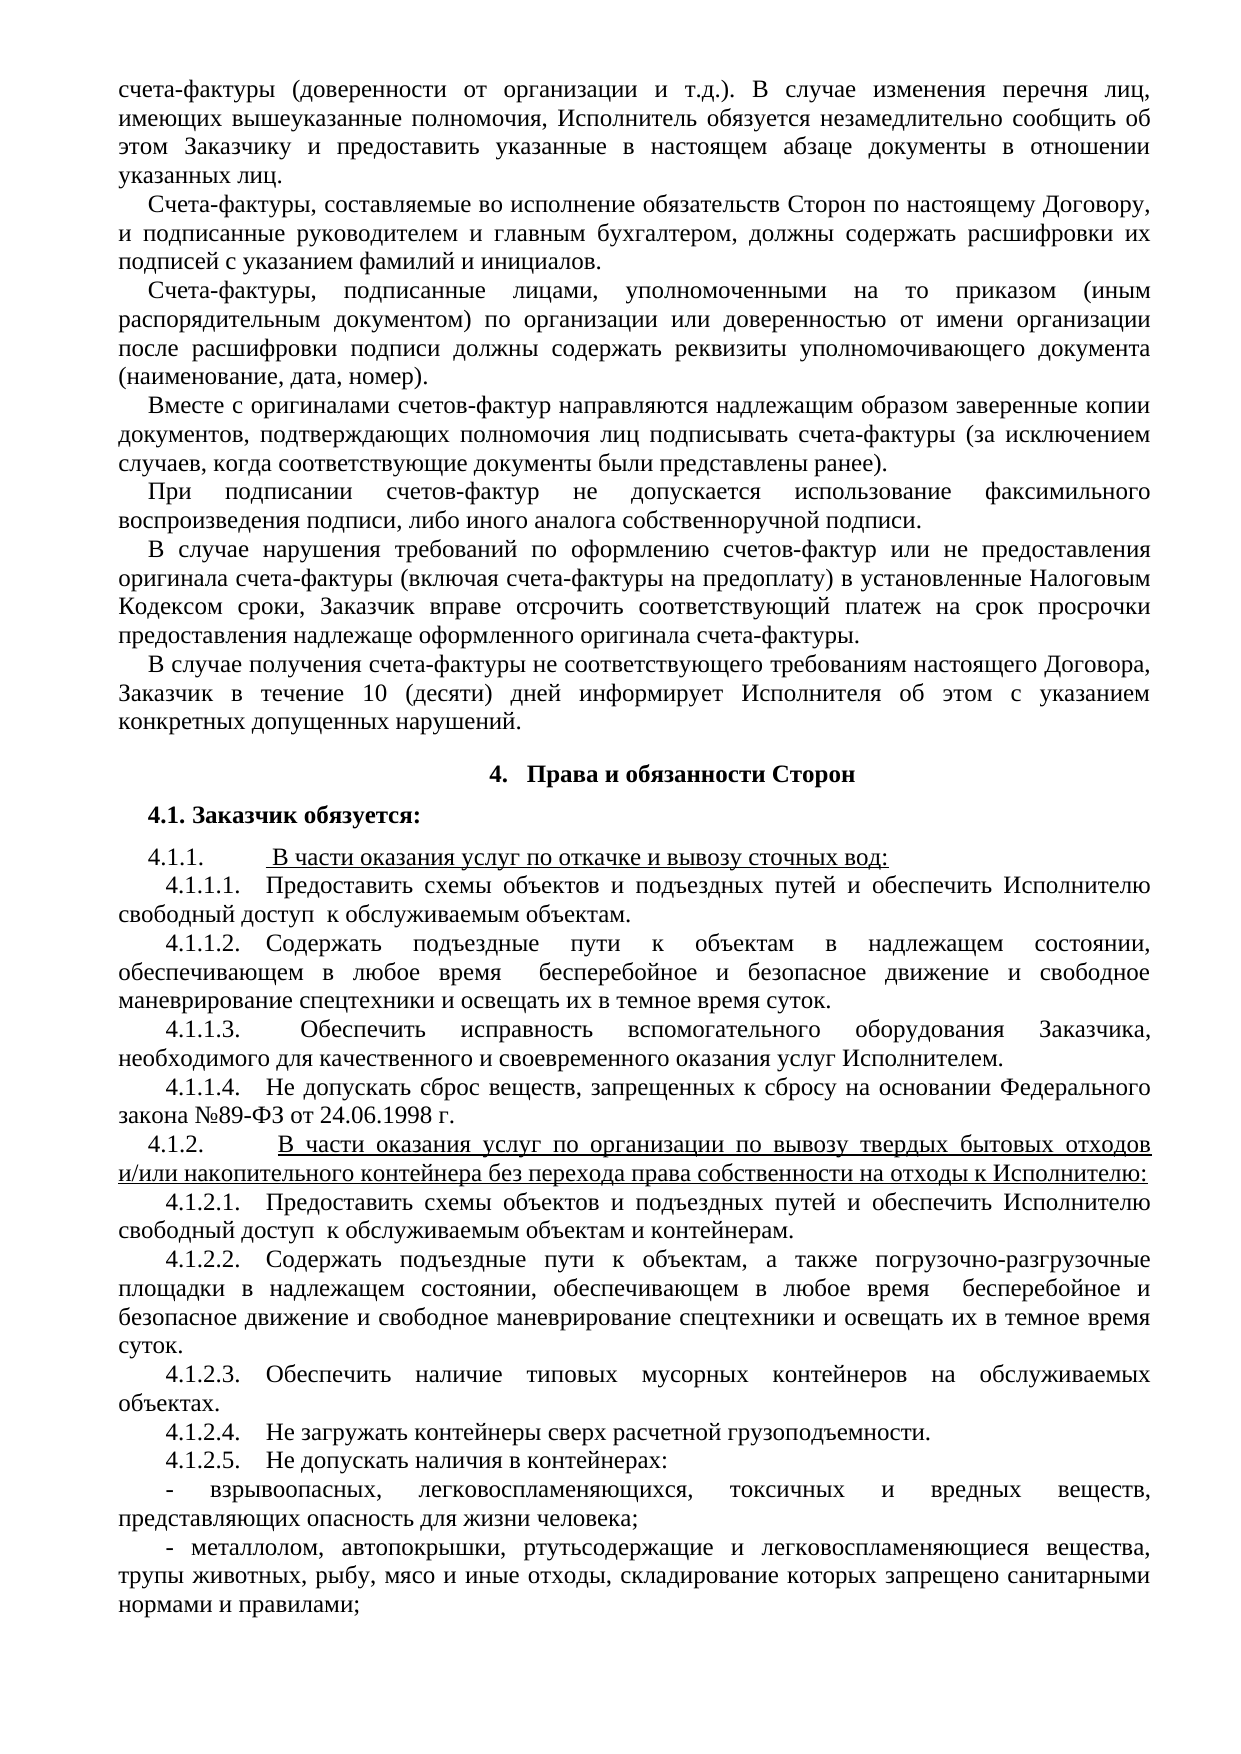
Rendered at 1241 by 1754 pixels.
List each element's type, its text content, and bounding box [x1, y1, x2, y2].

list Обеспечить наличие типовых мусорных контейнеров на обслуживаемых объектах. [118, 1359, 1152, 1417]
text При подписании счетов-фактур не допускается использование факсимильного воспроизведения подписи, либо иного аналога собственноручной подписи. [118, 476, 1152, 534]
text Счета-фактуры, составляемые во исполнение обязательств Сторон по настоящему Договору, и подписанные руководителем и главным бухгалтером, должны содержать расшифровки их подписей с указанием фамилий и инициалов. [118, 189, 1152, 275]
text В случае получения счета-фактуры не соответствующего требованиям настоящего Договора, Заказчик в течение 10 (десяти) дней информирует Исполнителя об этом с указанием конкретных допущенных нарушений. [118, 649, 1152, 735]
text - металлолом, автопокрышки, ртутьсодержащие и легковоспламеняющиеся вещества, трупы животных, рыбу, мясо и иные отходы, складирование которых запрещено санитарными нормами и правилами; [118, 1532, 1152, 1618]
list Не допускать наличия в контейнерах: [118, 1445, 1152, 1474]
list Предоставить схемы объектов и подъездных путей и обеспечить Исполнителю свободный доступ к обслуживаемым объектам и контейнерам. [118, 1187, 1152, 1244]
list Предоставить схемы объектов и подъездных путей и обеспечить Исполнителю свободный доступ к обслуживаемым объектам. [118, 870, 1152, 928]
list В части оказания услуг по организации по вывозу твердых бытовых отходов и/или накопительного контейнера без перехода права собственности на отходы к Исполнителю: [118, 1129, 1152, 1187]
list Не допускать сброс веществ, запрещенных к сбросу на основании Федерального закона №89-ФЗ от 24.06.1998 г. [118, 1072, 1152, 1129]
text Счета-фактуры, подписанные лицами, уполномоченными на то приказом (иным распорядительным документом) по организации или доверенностью от имени организации после расшифровки подписи должны содержать реквизиты уполномочивающего документа (наименование, дата, номер). [118, 275, 1152, 390]
list Содержать подъездные пути к объектам в надлежащем состоянии, обеспечивающем в любое время бесперебойное и безопасное движение и свободное маневрирование спецтехники и освещать их в темное время суток. [118, 928, 1152, 1014]
list Не загружать контейнеры сверх расчетной грузоподъемности. [118, 1417, 1152, 1445]
list Содержать подъездные пути к объектам, а также погрузочно-разгрузочные площадки в надлежащем состоянии, обеспечивающем в любое время бесперебойное и безопасное движение и свободное маневрирование спецтехники и освещать их в темное время суток. [118, 1244, 1152, 1359]
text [118, 74, 1152, 189]
list Заказчик обязуется: [118, 800, 1152, 829]
text Вместе с оригиналами счетов-фактур направляются надлежащим образом заверенные копии документов, подтверждающих полномочия лиц подписывать счета-фактуры (за исключением случаев, когда соответствующие документы были представлены ранее). [118, 390, 1152, 476]
list В части оказания услуг по откачке и вывозу сточных вод: [118, 842, 1152, 870]
text В случае нарушения требований по оформлению счетов-фактур или не предоставления оригинала счета-фактуры (включая счета-фактуры на предоплату) в установленные Налоговым Кодексом сроки, Заказчик вправе отсрочить соответствующий платеж на срок просрочки предоставления надлежаще оформленного оригинала счета-фактуры. [118, 534, 1152, 649]
list Права и обязанности Сторон [193, 759, 1152, 788]
text - взрывоопасных, легковоспламеняющихся, токсичных и вредных веществ, представляющих опасность для жизни человека; [118, 1474, 1152, 1532]
list Обеспечить исправность вспомогательного оборудования Заказчика, необходимого для качественного и своевременного оказания услуг Исполнителем. [118, 1014, 1152, 1072]
